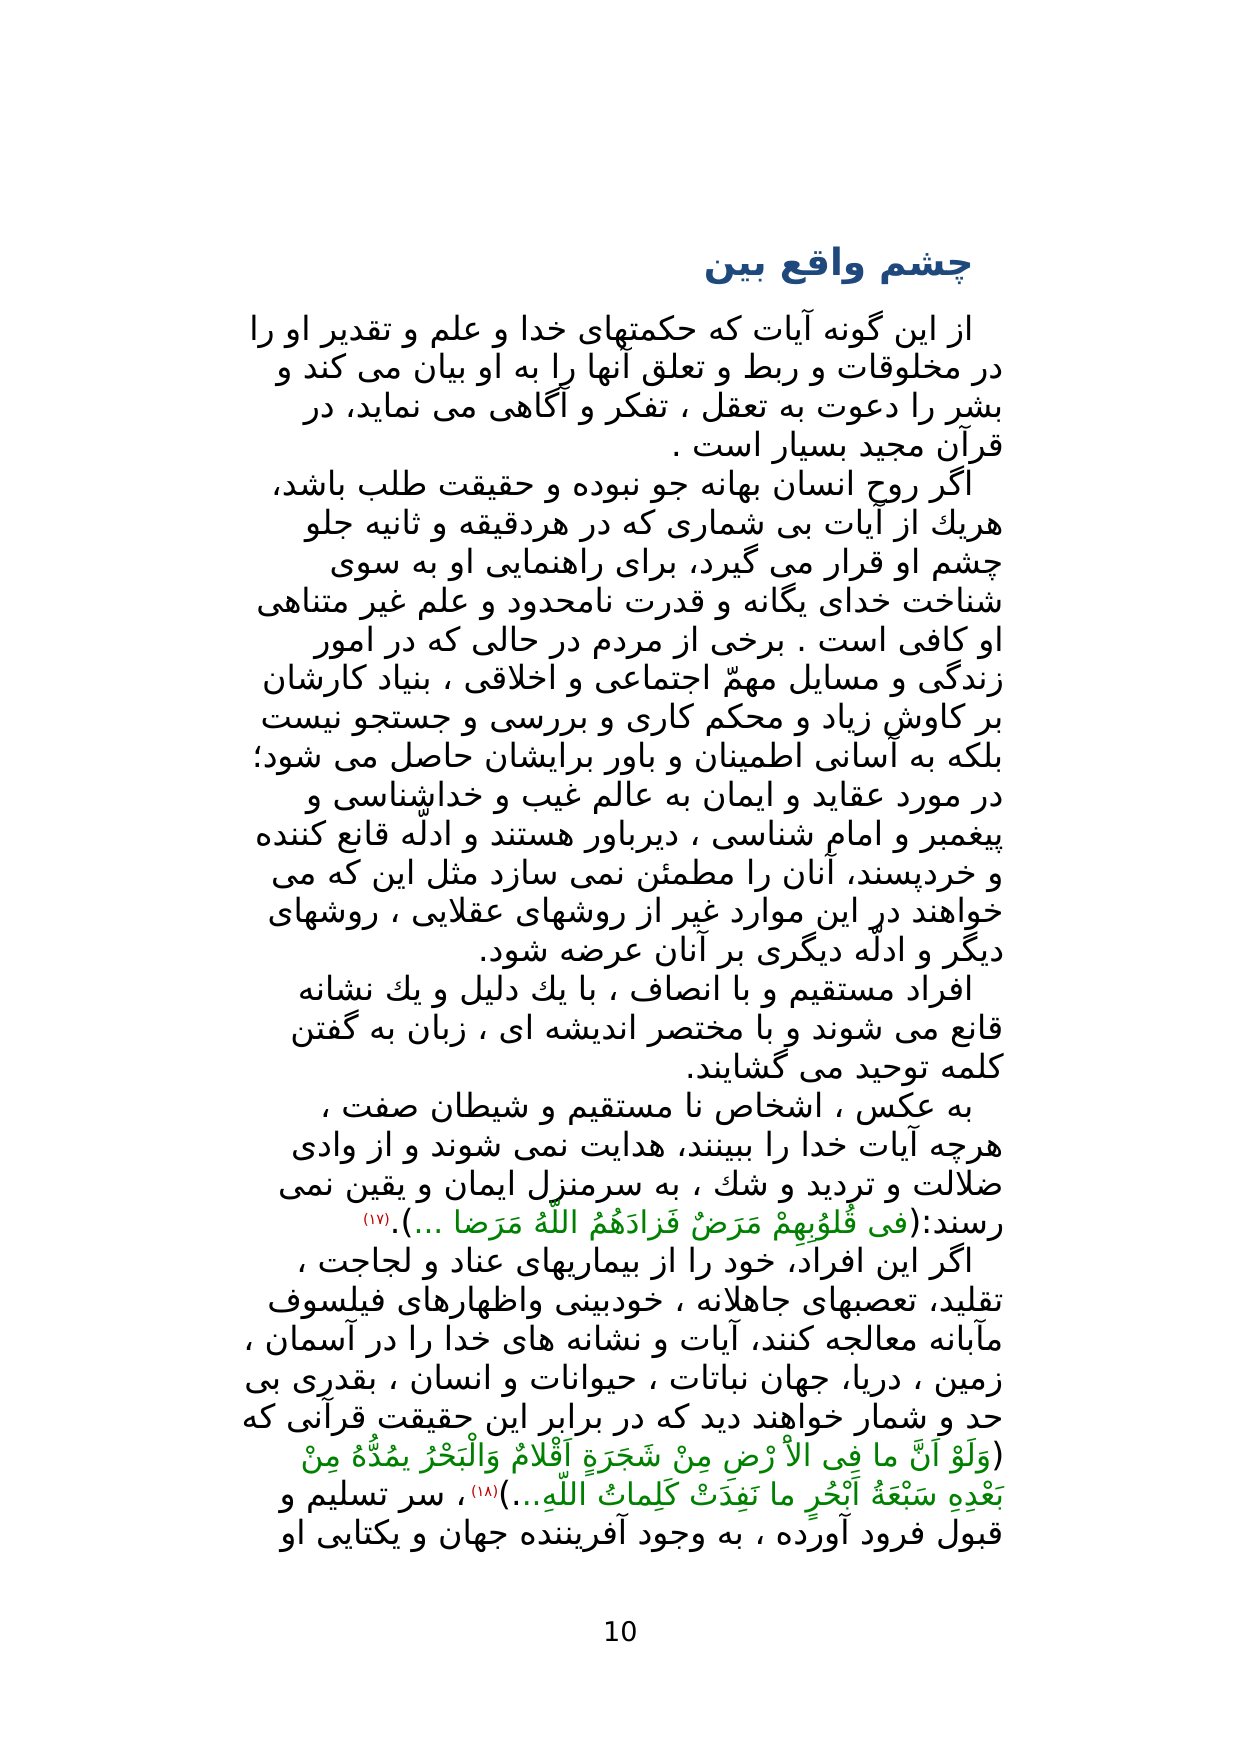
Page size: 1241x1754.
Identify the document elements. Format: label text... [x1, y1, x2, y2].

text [236, 1242, 1004, 1552]
text اگر روح انسان بهانه جو نبوده و حقيقت طلب باشد، هريك از آيات بى شمارى كه در هردقيقه و ثانيه جلو چشم او قرار مى گيرد، براى راهنمايى او به سوى شناخت خداى يگانه و قدرت نامحدود و علم غير متناهى او كافى است . برخى از مردم در حالى كه در امور زندگى و مسايل مهمّ اجتماعى و اخلاقى ، بنياد كارشان بر كاوش زياد و محكم كارى و بررسى و جستجو نيست بلكه به آسانى اطمينان و باور برايشان حاصل مى شود؛ در مورد عقايد و ايمان به عالم غيب و خداشناسى و پيغمبر و امام شناسى ، ديرباور هستند و ادلّه قانع كننده و خردپسند، آنان را مطمئن نمى سازد مثل اين كه مى خواهند در اين موارد غير از روشهاى عقلايى ، روشهاى ديگر و ادلّه ديگرى بر آنان عرضه شود. [236, 464, 1004, 970]
subtitle چشم واقع بين [236, 241, 1004, 284]
text به عكس ، اشخاص نا مستقيم و شيطان صفت ، هرچه آيات خدا را ببينند، هدايت نمى شوند و از وادى ضلالت و ترديد و شك ، به سرمنزل ايمان و يقين نمى رسند:(فى قُلوُبِهِمْ مَرَضٌ فَزادَهُمُ اللّهُ مَرَضا ...).(١٧) [236, 1086, 1004, 1242]
text از اين گونه آيات كه حكمتهاى خدا و علم و تقدير او را در مخلوقات و ربط و تعلق آنها را به او بيان مى كند و بشر را دعوت به تعقل ، تفكر و آگاهى مى نمايد، در قرآن مجيد بسيار است . [236, 309, 1004, 464]
text افراد مستقيم و با انصاف ، با يك دليل و يك نشانه قانع مى شوند و با مختصر انديشه اى ، زبان به گفتن كلمه توحيد مى گشايند. [236, 970, 1004, 1086]
